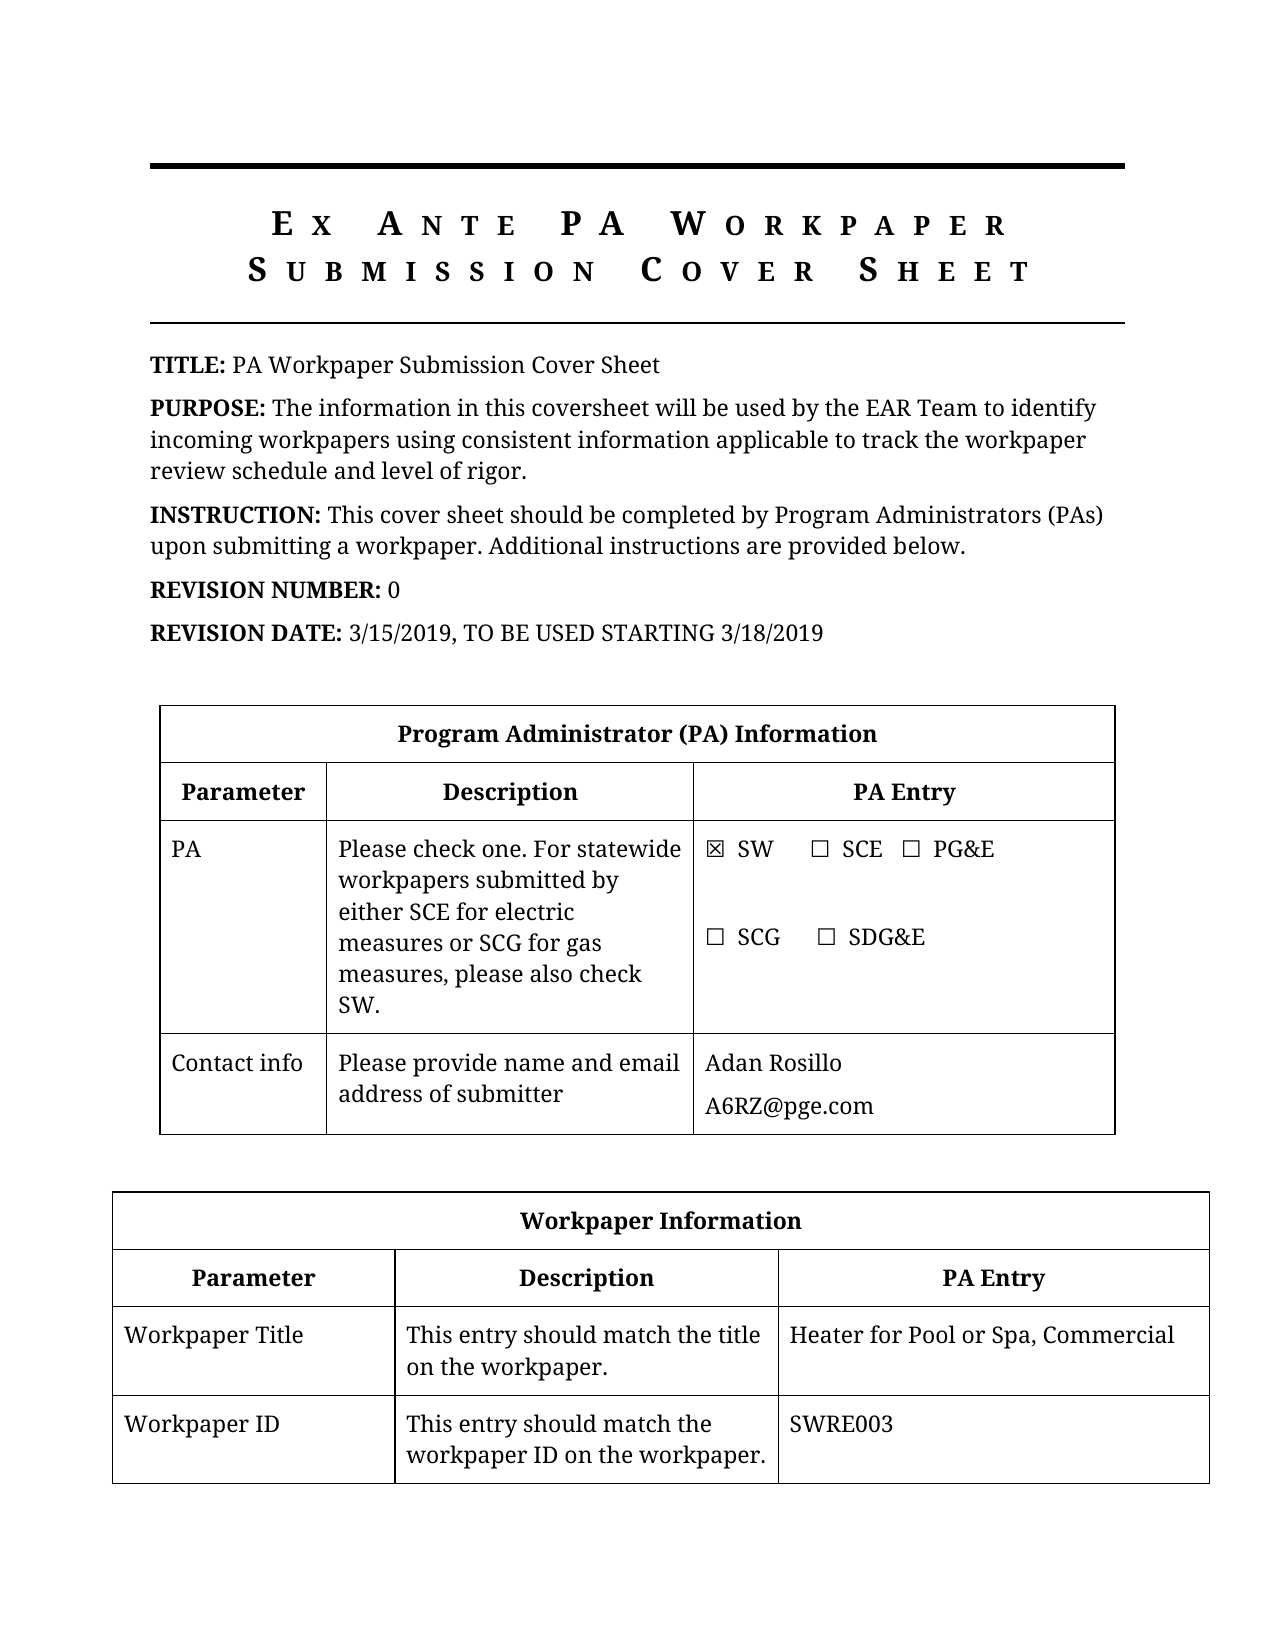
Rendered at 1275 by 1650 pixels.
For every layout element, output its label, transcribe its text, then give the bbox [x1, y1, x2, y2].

table_cell SWRE003 [779, 1396, 1209, 1483]
text REVISION DATE: 3/15/2019, To be used starting 3/18/2019 [150, 617, 1125, 649]
table_cell Heater for Pool or Spa, Commercial [779, 1307, 1209, 1394]
table_cell This entry should match the workpaper ID on the workpaper. [396, 1396, 778, 1483]
table_header Workpaper Information [113, 1193, 1209, 1249]
table_cell PA [161, 821, 326, 1033]
table_cell PA Entry [779, 1250, 1209, 1306]
table_cell Workpaper ID [113, 1396, 394, 1483]
table_cell Please provide name and email address of submitter [327, 1034, 693, 1134]
table_cell PA Entry [694, 763, 1114, 819]
table_cell Workpaper Title [113, 1307, 394, 1394]
text Purpose: The information in this coversheet will be used by the EAR Team to identify incoming workpapers using consistent information applicable to track the workpaper review schedule and level of rigor. [150, 392, 1125, 486]
table_cell Description [327, 763, 693, 819]
table_cell Adan Rosillo A6RZ@pge.com [694, 1034, 1114, 1134]
table_cell Contact info [161, 1034, 326, 1134]
table_cell Please check one. For statewide workpapers submitted by either SCE for electric measures or SCG for gas measures, please also check SW. [327, 821, 693, 1033]
table_cell SW SCE PG&E SCG SDG&E [694, 821, 1114, 1033]
text REVISION NUMBER: 0 [150, 574, 1125, 605]
text INSTRUCTION: This cover sheet should be completed by Program Administrators (PAs) upon submitting a workpaper. Additional instructions are provided below. [150, 499, 1125, 561]
table_cell This entry should match the title on the workpaper. [396, 1307, 778, 1394]
text Title: PA Workpaper Submission Cover Sheet [150, 349, 1125, 380]
text Ex Ante PA Workpaper Submission Cover Sheet [150, 169, 1125, 322]
table_cell Description [396, 1250, 778, 1306]
table_cell Parameter [113, 1250, 394, 1306]
table_header Program Administrator (PA) Information [161, 706, 1114, 762]
table_cell Parameter [161, 763, 326, 819]
